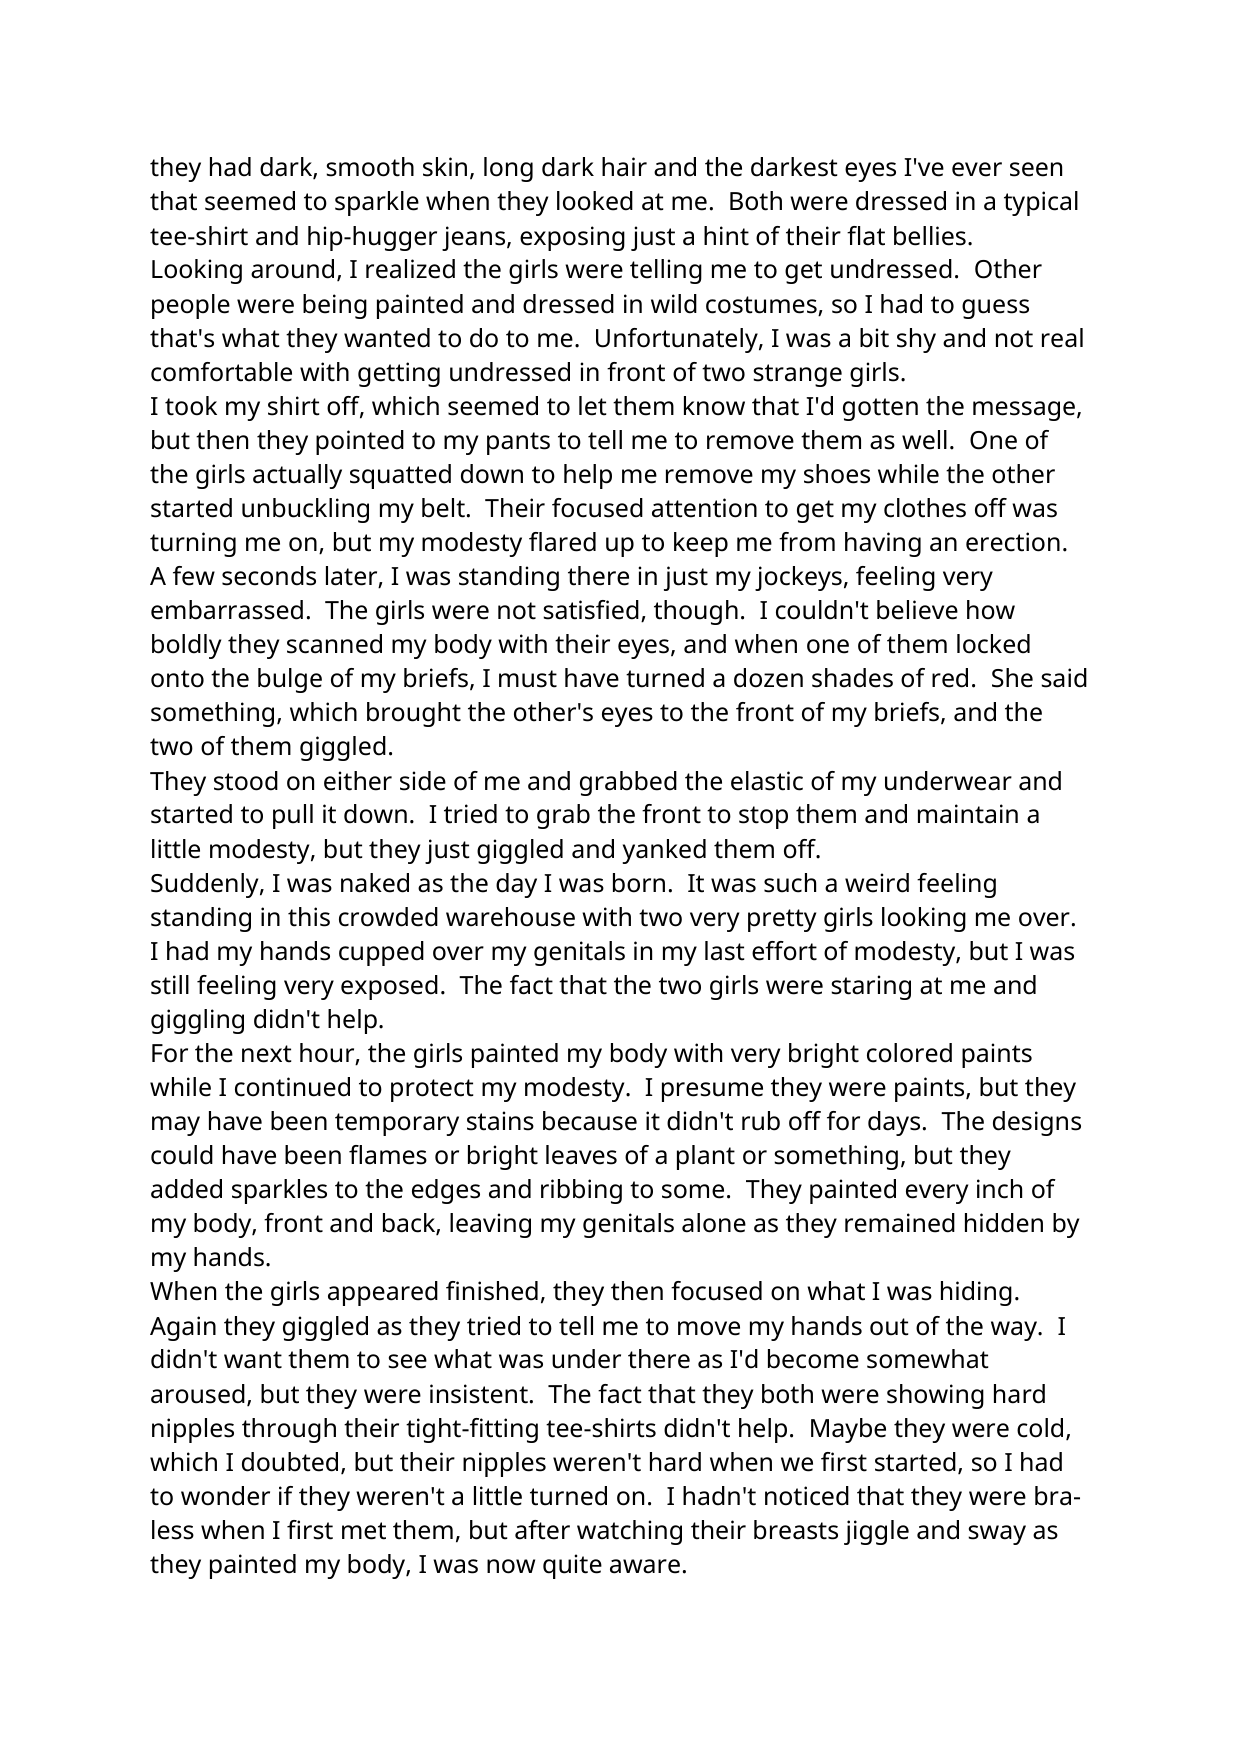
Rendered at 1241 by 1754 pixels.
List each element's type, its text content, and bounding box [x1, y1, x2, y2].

text Looking around, I realized the girls were telling me to get undressed. Other people were being painted and dressed in wild costumes, so I had to guess that's what they wanted to do to me. Unfortunately, I was a bit shy and not real comfortable with getting undressed in front of two strange girls. [150, 252, 1090, 388]
text I took my shirt off, which seemed to let them know that I'd gotten the message, but then they pointed to my pants to tell me to remove them as well. One of the girls actually squatted down to help me remove my shoes while the other started unbuckling my belt. Their focused attention to get my clothes off was turning me on, but my modesty flared up to keep me from having an erection. [150, 388, 1090, 559]
text For the next hour, the girls painted my body with very bright colored paints while I continued to protect my modesty. I presume they were paints, but they may have been temporary stains because it didn't rub off for days. The designs could have been flames or bright leaves of a plant or something, but they added sparkles to the edges and ribbing to some. They painted every inch of my body, front and back, leaving my genitals alone as they remained hidden by my hands. [150, 1036, 1090, 1274]
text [150, 150, 1090, 252]
text Suddenly, I was naked as the day I was born. It was such a weird feeling standing in this crowded warehouse with two very pretty girls looking me over. I had my hands cupped over my genitals in my last effort of modesty, but I was still feeling very exposed. The fact that the two girls were staring at me and giggling didn't help. [150, 865, 1090, 1036]
text When the girls appeared finished, they then focused on what I was hiding. Again they giggled as they tried to tell me to move my hands out of the way. I didn't want them to see what was under there as I'd become somewhat aroused, but they were insistent. The fact that they both were showing hard nipples through their tight-fitting tee-shirts didn't help. Maybe they were cold, which I doubted, but their nipples weren't hard when we first started, so I had to wonder if they weren't a little turned on. I hadn't noticed that they were bra-less when I first met them, but after watching their breasts jiggle and sway as they painted my body, I was now quite aware. [150, 1274, 1090, 1581]
text They stood on either side of me and grabbed the elastic of my underwear and started to pull it down. I tried to grab the front to stop them and maintain a little modesty, but they just giggled and yanked them off. [150, 763, 1090, 865]
text A few seconds later, I was standing there in just my jockeys, feeling very embarrassed. The girls were not satisfied, though. I couldn't believe how boldly they scanned my body with their eyes, and when one of them locked onto the bulge of my briefs, I must have turned a dozen shades of red. She said something, which brought the other's eyes to the front of my briefs, and the two of them giggled. [150, 559, 1090, 763]
